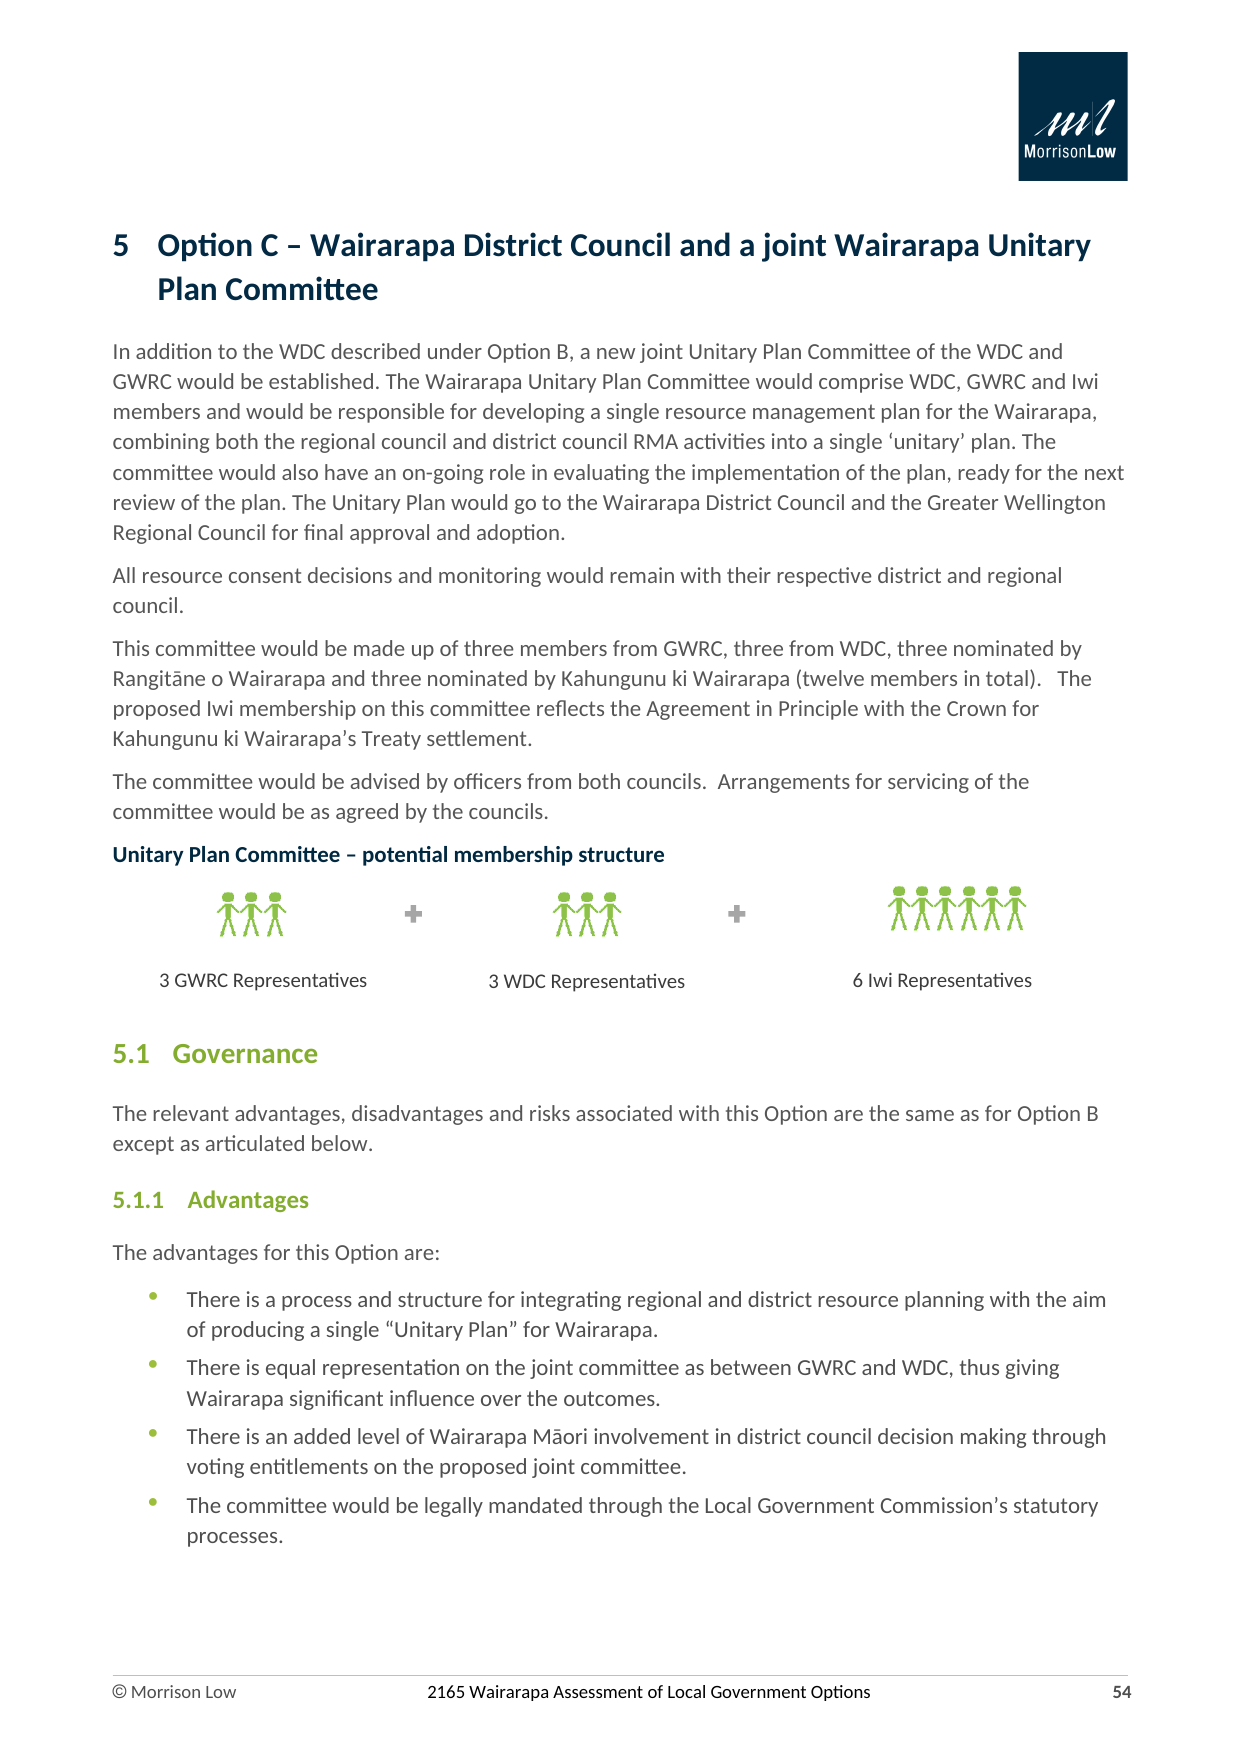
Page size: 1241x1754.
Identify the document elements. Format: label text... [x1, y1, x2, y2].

text Unitary Plan Committee – potential membership structure [112, 840, 1128, 868]
text The committee would be legally mandated through the Local Government Commission’s statutory processes. [149, 1491, 1128, 1549]
text The relevant advantages, disadvantages and risks associated with this Option are the same as for Option B except as articulated below. [112, 1099, 1128, 1157]
text The committee would be advised by officers from both councils. Arrangements for servicing of the committee would be as agreed by the councils. [112, 767, 1128, 825]
text The advantages for this Option are: [112, 1238, 1128, 1266]
subtitle Governance [112, 1035, 1128, 1071]
picture [1018, 52, 1128, 181]
text There is a process and structure for integrating regional and district resource planning with the aim of producing a single “Unitary Plan” for Wairarapa. [149, 1285, 1128, 1343]
picture [887, 884, 1027, 932]
text There is equal representation on the joint committee as between GWRC and WDC, thus giving Wairarapa significant influence over the outcomes. [149, 1353, 1128, 1412]
text There is an added level of Wairarapa Māori involvement in district council decision making through voting entitlements on the proposed joint committee. [149, 1422, 1128, 1480]
text This committee would be made up of three members from GWRC, three from WDC, three nominated by Rangitāne o Wairarapa and three nominated by Kahungunu ki Wairarapa (twelve members in total). The proposed Iwi membership on this committee reflects the Agreement in Principle with the Crown for Kahungunu ki Wairarapa’s Treaty settlement. [112, 634, 1128, 752]
text In addition to the WDC described under Option B, a new joint Unitary Plan Committee of the WDC and GWRC would be established. The Wairarapa Unitary Plan Committee would comprise WDC, GWRC and Iwi members and would be responsible for developing a single resource management plan for the Wairarapa, combining both the regional council and district council RMA activities into a single ‘unitary’ plan. The committee would also have an on-going role in evaluating the implementation of the plan, ready for the next review of the plan. The Unitary Plan would go to the Wairarapa District Council and the Greater Wellington Regional Council for final approval and adoption. [112, 337, 1128, 546]
subtitle Option C – Wairarapa District Council and a joint Wairarapa Unitary Plan Committee [112, 224, 1128, 309]
picture [552, 890, 622, 938]
subtitle Advantages [112, 1184, 1128, 1214]
picture [216, 890, 287, 938]
text All resource consent decisions and monitoring would remain with their respective district and regional council. [112, 561, 1128, 619]
